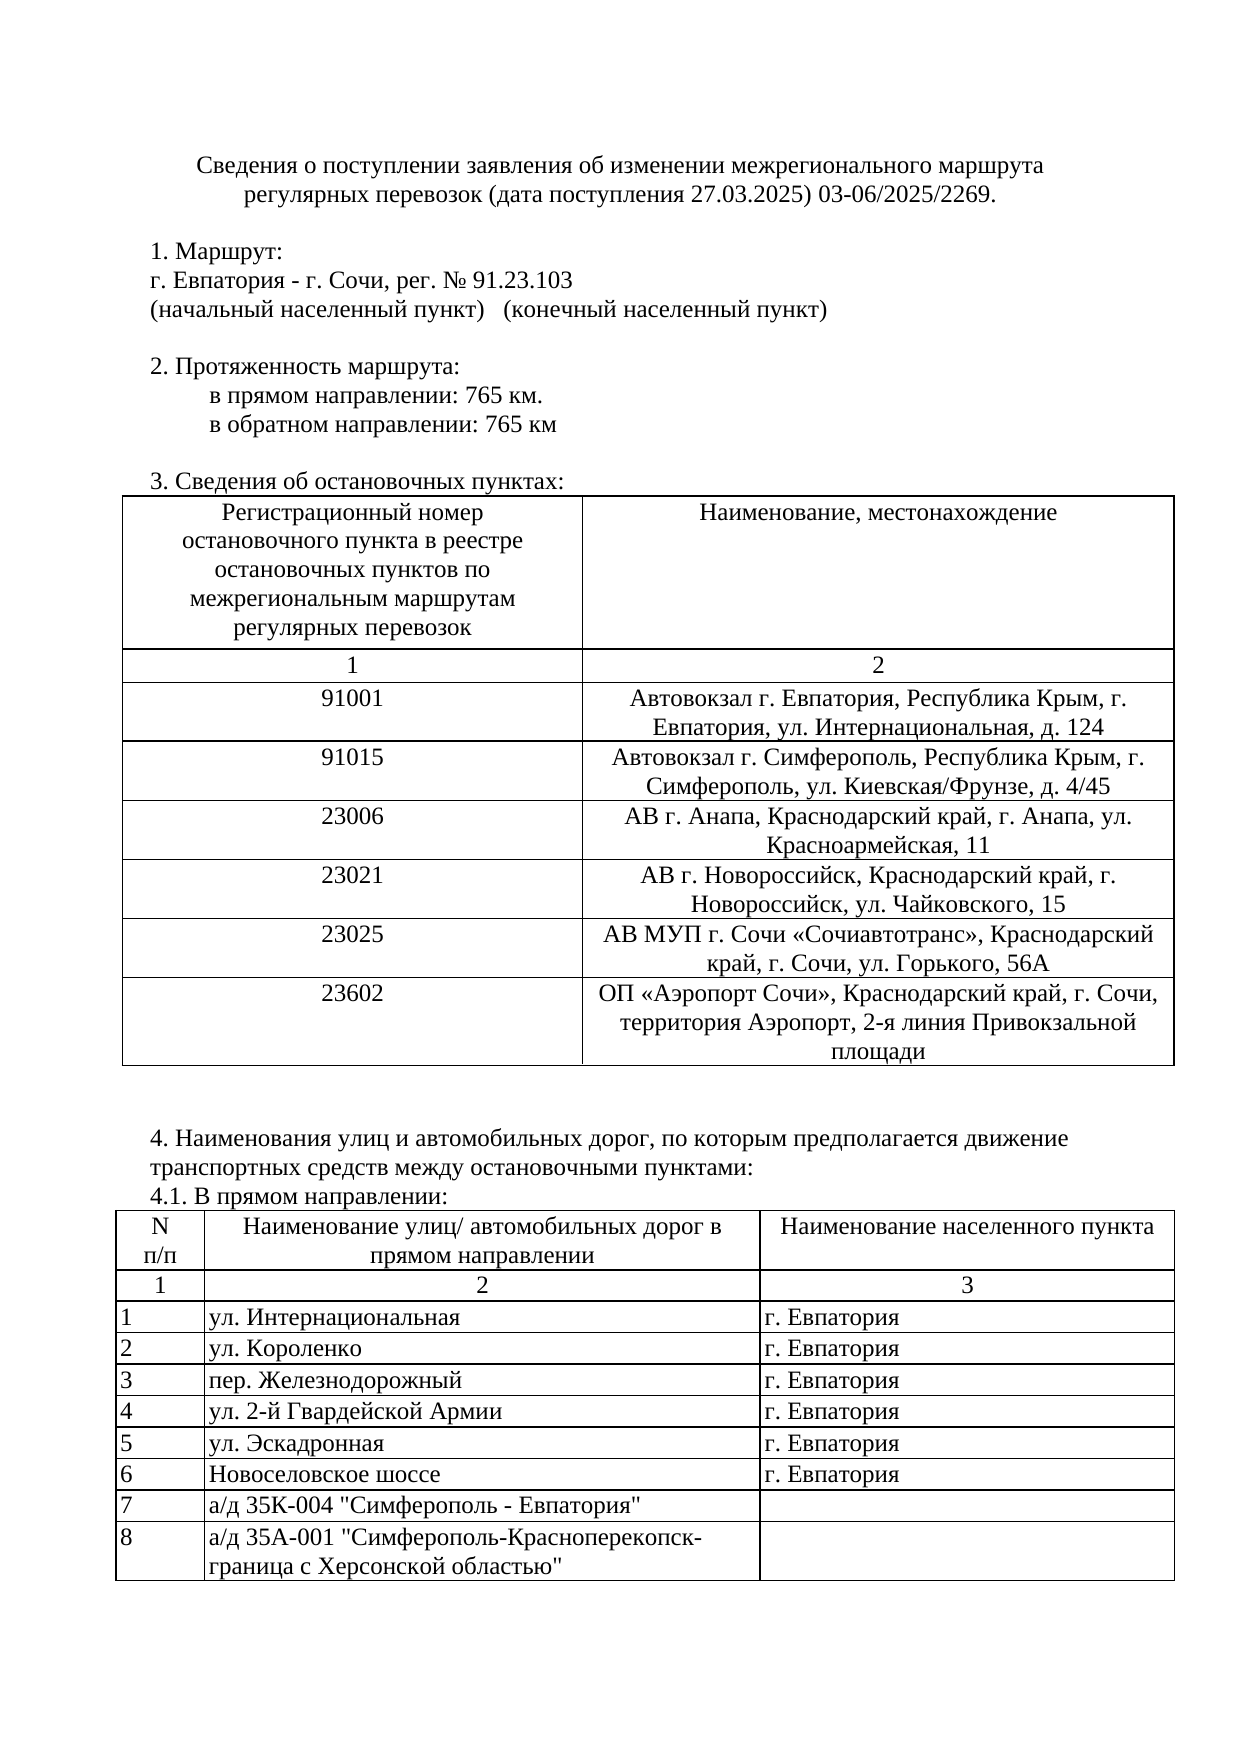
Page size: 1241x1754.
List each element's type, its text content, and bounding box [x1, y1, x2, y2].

text г. Евпатория - г. Сочи, рег. № 91.23.103 [150, 265, 1090, 294]
table_cell 6 [117, 1459, 204, 1489]
table_cell г. Евпатория [761, 1333, 1174, 1363]
table_cell ул. Интернациональная [205, 1302, 759, 1332]
table_cell ул. Эскадронная [205, 1428, 759, 1458]
table_cell Автовокзал г. Симферополь, Республика Крым, г. Симферополь, ул. Киевская/Фрунзе, д. 4/45 [583, 742, 1173, 799]
table_cell а/д 35К-004 "Симферополь - Евпатория" [205, 1491, 759, 1521]
table_cell ул. 2-й Гвардейской Армии [205, 1396, 759, 1426]
table_cell 8 [117, 1522, 204, 1579]
table_cell пер. Железнодорожный [205, 1365, 759, 1395]
table_cell 3 [761, 1271, 1174, 1300]
table_cell а/д 35А-001 "Симферополь-Красноперекопск-граница с Херсонской областью" [205, 1522, 759, 1579]
table_cell 91001 [123, 683, 582, 740]
table_cell 1 [117, 1271, 204, 1300]
text 1. Маршрут: [150, 236, 1090, 265]
table_header Наименование, местонахождение [583, 497, 1173, 648]
table_cell 23021 [123, 860, 582, 918]
text в прямом направлении: 765 км. [150, 380, 1090, 409]
table_cell АВ г. Новороссийск, Краснодарский край, г. Новороссийск, ул. Чайковского, 15 [583, 860, 1173, 918]
table_cell г. Евпатория [761, 1396, 1174, 1426]
table_header Регистрационный номер остановочного пункта в реестре остановочных пунктов по межрегиональным маршрутам регулярных перевозок [123, 497, 582, 648]
table_cell 2 [583, 650, 1173, 681]
table_cell г. Евпатория [761, 1365, 1174, 1395]
text 3. Сведения об остановочных пунктах: [150, 466, 1090, 495]
table_cell 91015 [123, 742, 582, 799]
table_cell г. Евпатория [761, 1428, 1174, 1458]
table_cell 1 [117, 1302, 204, 1332]
table_cell 23602 [123, 978, 582, 1064]
table_cell 7 [117, 1491, 204, 1521]
text Сведения о поступлении заявления об изменении межрегионального маршрута регулярных перевозок (дата поступления 27.03.2025) 03-06/2025/2269. [150, 150, 1090, 207]
table_cell 2 [117, 1333, 204, 1363]
table_cell [761, 1522, 1174, 1579]
table_cell 3 [117, 1365, 204, 1395]
table_cell г. Евпатория [761, 1302, 1174, 1332]
table_cell [761, 1491, 1174, 1521]
table_cell 23025 [123, 919, 582, 977]
table_header Наименование улиц/ автомобильных дорог в прямом направлении [205, 1211, 759, 1269]
table_cell 2 [205, 1271, 759, 1300]
table_header Наименование населенного пункта [761, 1211, 1174, 1269]
text 2. Протяженность маршрута: [150, 351, 1090, 380]
table_cell 1 [123, 650, 582, 681]
table_cell АВ г. Анапа, Краснодарский край, г. Анапа, ул. Красноармейская, 11 [583, 801, 1173, 858]
table_cell 5 [117, 1428, 204, 1458]
table_cell ул. Короленко [205, 1333, 759, 1363]
table_cell 4 [117, 1396, 204, 1426]
text 4.1. В прямом направлении: [150, 1181, 1090, 1210]
table_cell Новоселовское шоссе [205, 1459, 759, 1489]
text 4. Наименования улиц и автомобильных дорог, по которым предполагается движение транспортных средств между остановочными пунктами: [150, 1123, 1090, 1181]
table_cell Автовокзал г. Евпатория, Республика Крым, г. Евпатория, ул. Интернациональная, д. 124 [583, 683, 1173, 740]
table_cell г. Евпатория [761, 1459, 1174, 1489]
text (начальный населенный пункт) (конечный населенный пункт) [150, 294, 1090, 322]
table_cell АВ МУП г. Сочи «Сочиавтотранс», Краснодарский край, г. Сочи, ул. Горького, 56А [583, 919, 1173, 977]
table_cell ОП «Аэропорт Сочи», Краснодарский край, г. Сочи, территория Аэропорт, 2-я линия Привокзальной площади [583, 978, 1173, 1064]
table_cell 23006 [123, 801, 582, 858]
table_header N п/п [117, 1211, 204, 1269]
text в обратном направлении: 765 км [150, 409, 1090, 437]
